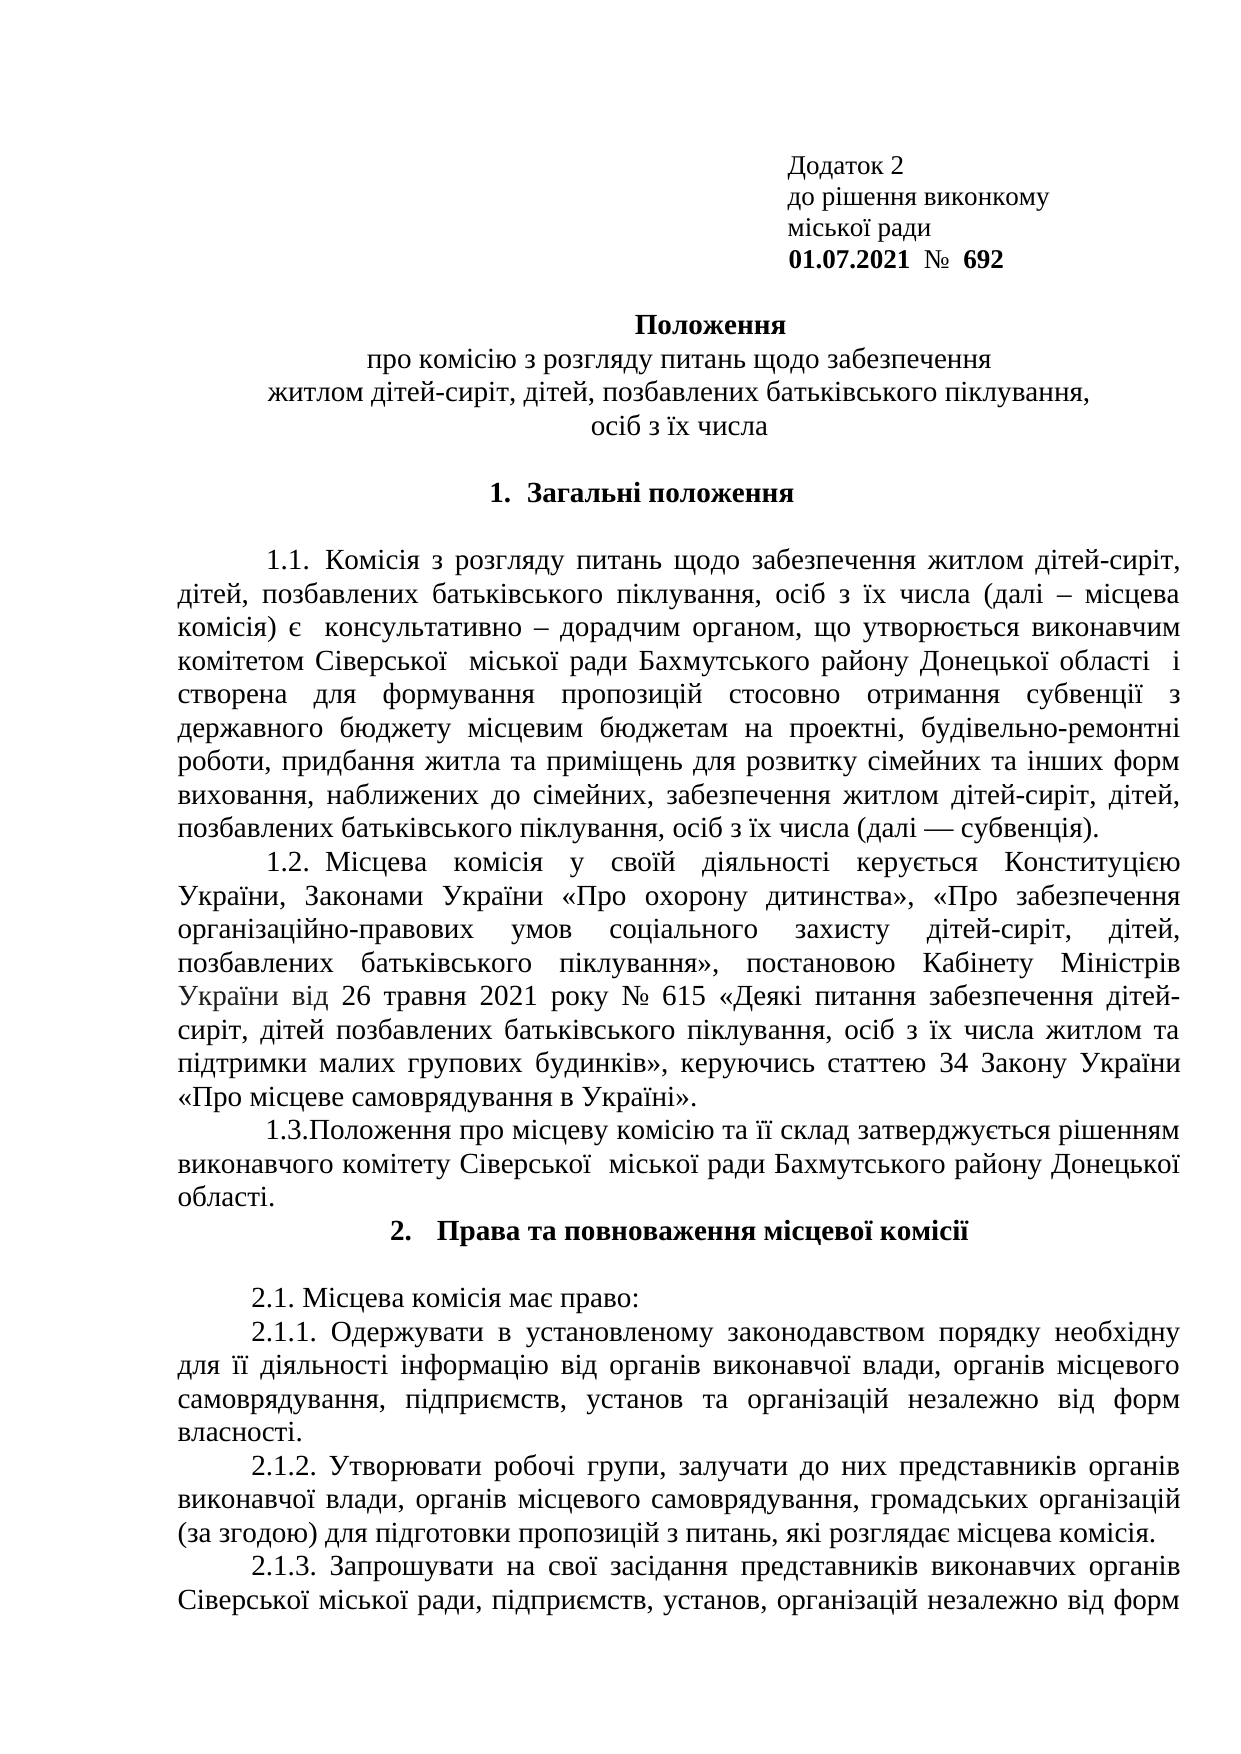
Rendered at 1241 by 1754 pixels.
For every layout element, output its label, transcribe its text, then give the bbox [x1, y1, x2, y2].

text 2.1. Місцева комісія має право: [177, 1280, 1181, 1314]
text міської ради [678, 212, 1181, 243]
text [177, 1548, 1181, 1616]
list Права та повноваження місцевої комісії [177, 1213, 1181, 1247]
list Комісія з розгляду питань щодо забезпечення житлом дітей-сиріт, дітей, позбавлених батьківського піклування, осіб з їх числа (далі – місцева комісія) є консультативно – дорадчим органом, що утворюється виконавчим комітетом Сіверської міської ради Бахмутського району Донецької області і створена для формування пропозицій стосовно отримання субвенції з державного бюджету місцевим бюджетам на проектні, будівельно-ремонтні роботи, придбання житла та приміщень для розвитку сімейних та інших форм виховання, наближених до сімейних, забезпечення житлом дітей-сиріт, дітей, позбавлених батьківського піклування, осіб з їх числа (далі — субвенція). [177, 542, 1181, 844]
text 01.07.2021 № 692 [177, 243, 1181, 274]
text Додаток 2 [678, 149, 1181, 180]
text житлом дітей-сиріт, дітей, позбавлених батьківського піклування, [177, 374, 1181, 408]
text 2.1.2. Утворювати робочі групи, залучати до них представників органів виконавчої влади, органів місцевого самоврядування, громадських організацій (за згодою) для підготовки пропозицій з питань, які розглядає місцева комісія. [177, 1448, 1181, 1548]
text 1.3.Положення про місцеву комісію та її склад затверджується рішенням виконавчого комітету Сіверської міської ради Бахмутського району Донецької області. [177, 1112, 1181, 1213]
text 2.1.1. Одержувати в установленому законодавством порядку необхідну для її діяльності інформацію від органів виконавчої влади, органів місцевого самоврядування, підприємств, установ та організацій незалежно від форм власності. [177, 1314, 1181, 1448]
list Загальні положення [102, 475, 1181, 509]
text осіб з їх числа [177, 408, 1181, 442]
text Положення [177, 307, 1181, 341]
text до рішення виконкому [678, 180, 1181, 212]
list Місцева комісія у своїй діяльності керується Конституцією України, Законами України «Про охорону дитинства», «Про забезпечення організаційно-правових умов соціального захисту дітей-сиріт, дітей, позбавлених батьківського піклування», постановою Кабінету Міністрів України від 26 травня 2021 року № 615 «Деякі питання забезпечення дітей-сиріт, дітей позбавлених батьківського піклування, осіб з їх числа житлом та підтримки малих групових будинків», керуючись статтею 34 Закону України «Про місцеве самоврядування в Україні». [177, 844, 1181, 1112]
text про комісію з розгляду питань щодо забезпечення [177, 341, 1181, 374]
